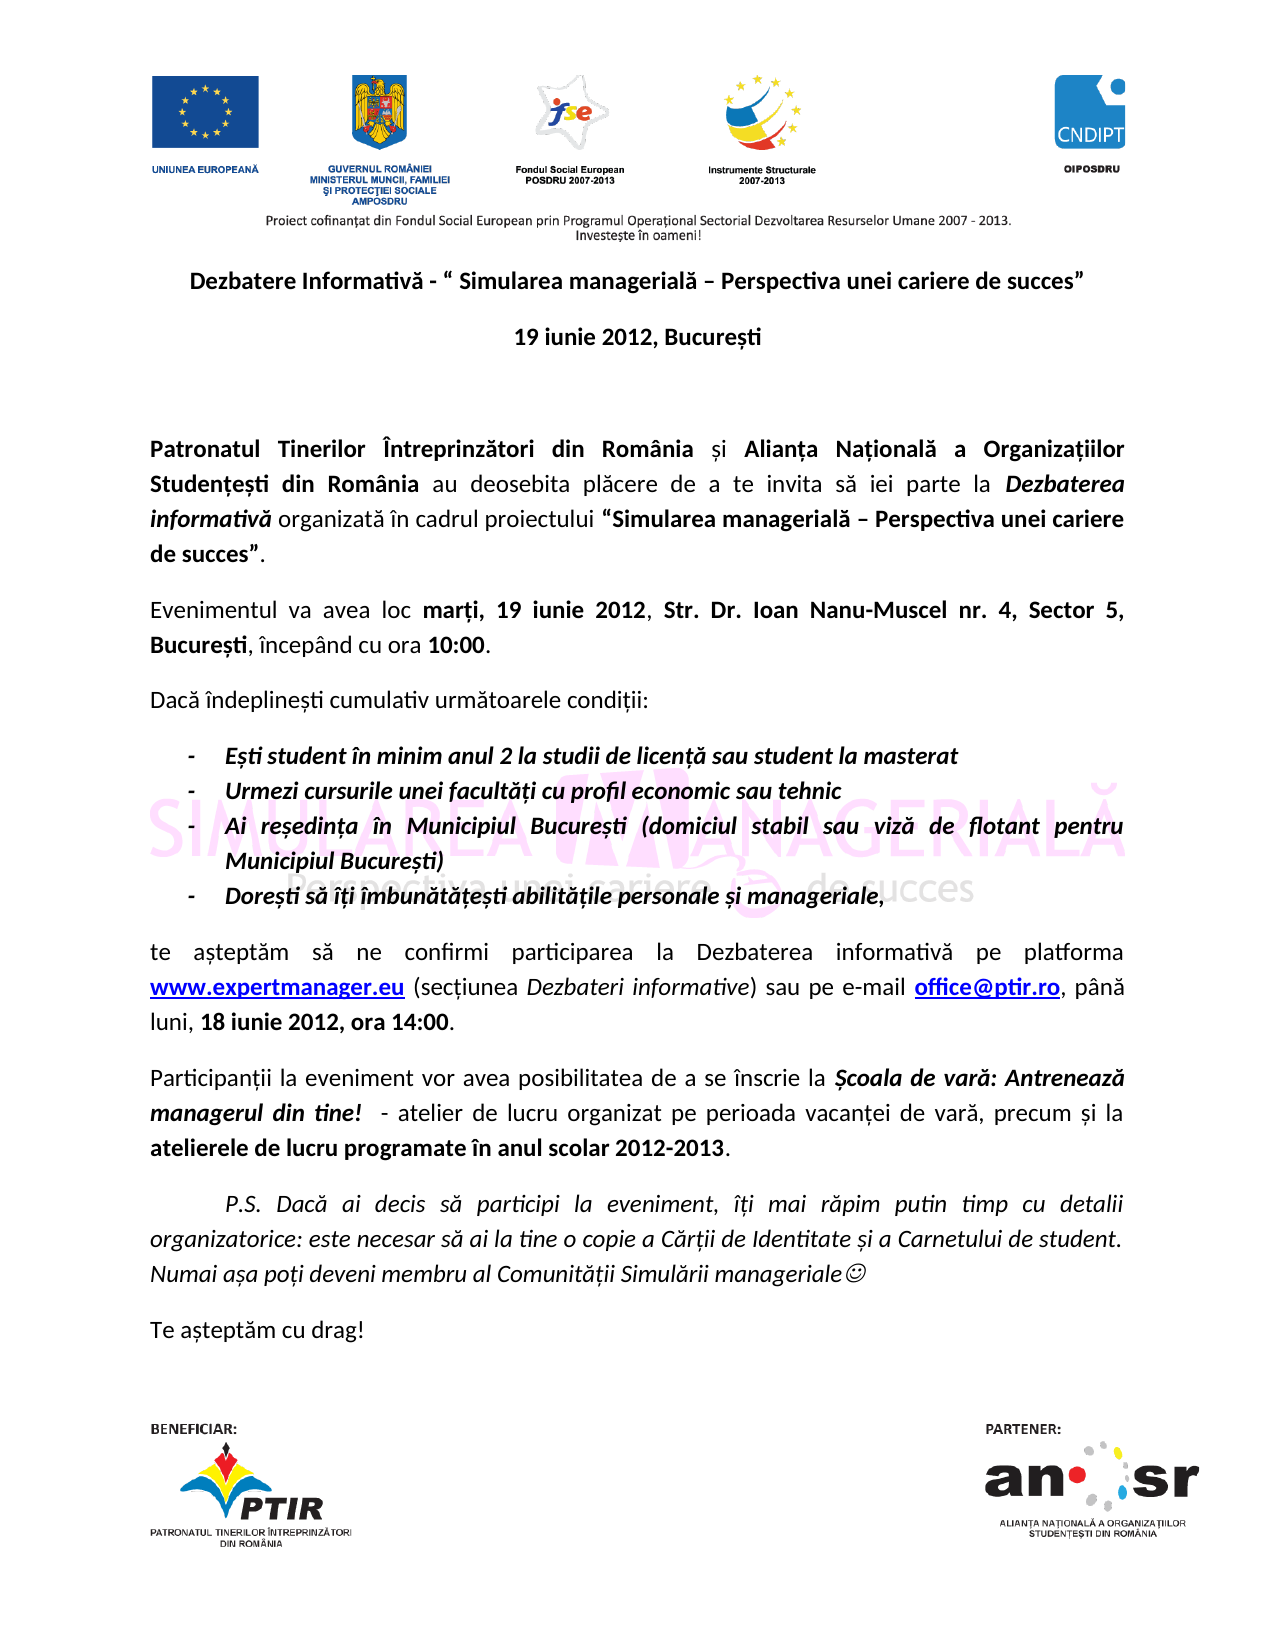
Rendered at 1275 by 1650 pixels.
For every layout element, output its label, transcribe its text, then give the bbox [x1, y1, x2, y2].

text Participanții la eveniment vor avea posibilitatea de a se înscrie la Școala de vară: Antrenează managerul din tine! - atelier de lucru organizat pe perioada vacanței de vară, precum și la atelierele de lucru programate în anul scolar 2012-2013. [150, 1062, 1125, 1163]
text Patronatul Tinerilor Întreprinzători din România și Alianța Națională a Organizațiilor Studențești din România au deosebita plăcere de a te invita să iei parte la Dezbaterea informativă organizată în cadrul proiectului “Simularea managerială – Perspectiva unei cariere de succes”. [150, 433, 1125, 568]
list Ai reședința în Municipiul București (domiciul stabil sau viză de flotant pentru Municipiul București) [187, 811, 1125, 876]
picture [150, 1420, 352, 1551]
picture [150, 75, 1125, 242]
list Urmezi cursurile unei facultăți cu profil economic sau tehnic [187, 776, 1125, 806]
text Te așteptăm cu drag! [150, 1314, 1125, 1344]
list Ești student în minim anul 2 la studii de licență sau student la masterat [187, 741, 1125, 771]
picture [985, 1421, 1200, 1540]
list Dorești să îți îmbunătățești abilitățile personale și manageriale, [187, 881, 1125, 911]
text te așteptăm să ne confirmi participarea la Dezbaterea informativă pe platforma www.expertmanager.eu (secțiunea Dezbateri informative) sau pe e-mail office@ptir.ro, până luni, 18 iunie 2012, ora 14:00. [150, 936, 1125, 1037]
text Evenimentul va avea loc marți, 19 iunie 2012, Str. Dr. Ioan Nanu-Muscel nr. 4, Sector 5, București, începând cu ora 10:00. [150, 594, 1125, 659]
text Dacă îndeplinești cumulativ următoarele condiții: [150, 685, 1125, 715]
text Dezbatere Informativă - “ Simularea managerială – Perspectiva unei cariere de succes” [150, 266, 1125, 296]
text P.S. Dacă ai decis să participi la eveniment, îți mai răpim putin timp cu detalii organizatorice: este necesar să ai la tine o copie a Cărții de Identitate și a Carnetului de student. Numai așa poți deveni membru al Comunității Simulării manageriale [150, 1188, 1125, 1288]
text 19 iunie 2012, București [150, 321, 1125, 352]
